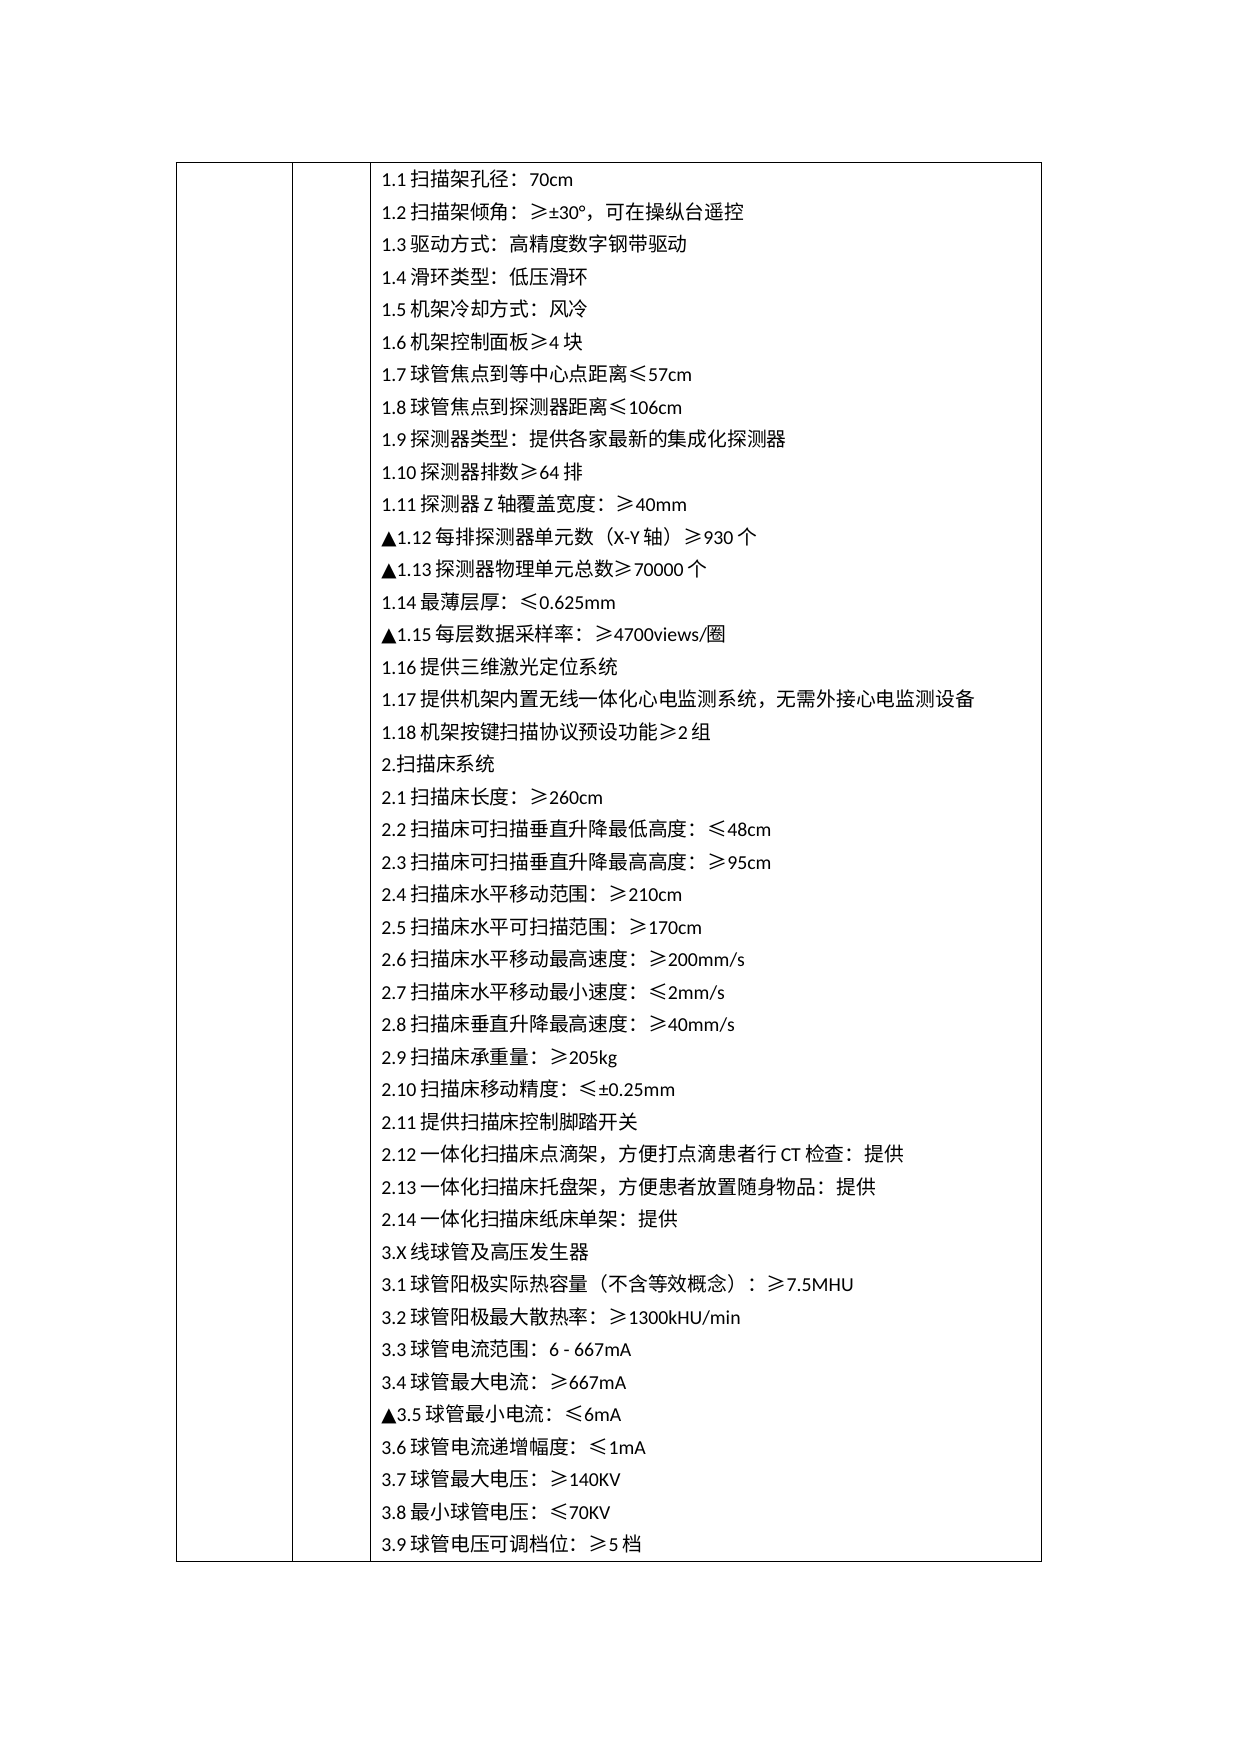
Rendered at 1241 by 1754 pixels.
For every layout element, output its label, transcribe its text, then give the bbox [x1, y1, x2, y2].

table_cell [177, 163, 292, 1561]
table_cell [293, 163, 370, 1561]
